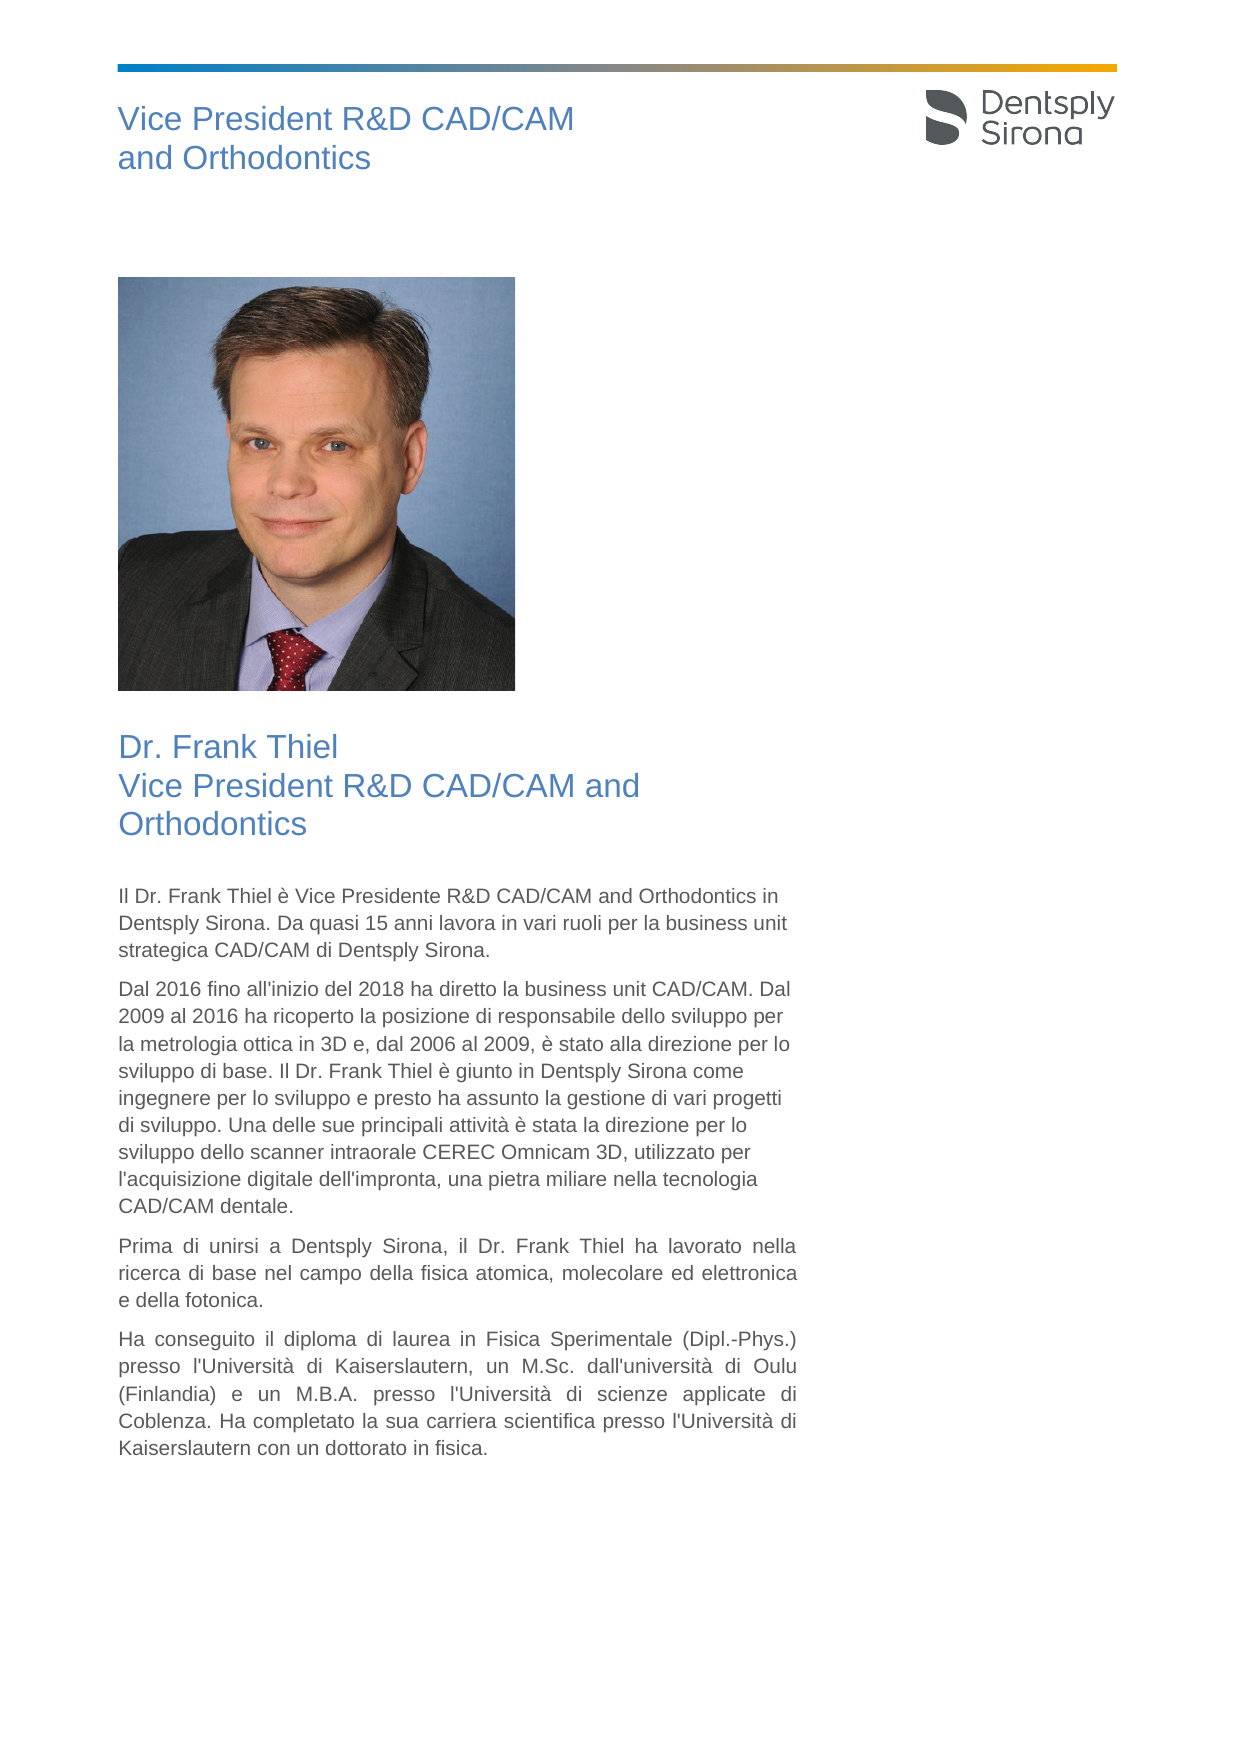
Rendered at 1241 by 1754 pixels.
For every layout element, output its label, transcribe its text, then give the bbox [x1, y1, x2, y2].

text Dal 2016 fino all'inizio del 2018 ha diretto la business unit CAD/CAM. Dal 2009 al 2016 ha ricoperto la posizione di responsabile dello sviluppo per la metrologia ottica in 3D e, dal 2006 al 2009, è stato alla direzione per lo sviluppo di base. Il Dr. Frank Thiel è giunto in Dentsply Sirona come ingegnere per lo sviluppo e presto ha assunto la gestione di vari progetti di sviluppo. Una delle sue principali attività è stata la direzione per lo sviluppo dello scanner intraorale CEREC Omnicam 3D, utilizzato per l'acquisizione digitale dell'impronta, una pietra miliare nella tecnologia CAD/CAM dentale. [118, 974, 798, 1218]
text Ha conseguito il diploma di laurea in Fisica Sperimentale (Dipl.-Phys.) presso l'Università di Kaiserslautern, un M.Sc. dall'università di Oulu (Finlandia) e un M.B.A. presso l'Università di scienze applicate di Coblenza. Ha completato la sua carriera scientifica presso l'Università di Kaiserslautern con un dottorato in fisica. [118, 1324, 798, 1459]
text Il Dr. Frank Thiel è Vice Presidente R&D CAD/CAM and Orthodontics in Dentsply Sirona. Da quasi 15 anni lavora in vari ruoli per la business unit strategica CAD/CAM di Dentsply Sirona. [118, 880, 798, 962]
picture [926, 90, 1115, 145]
picture [117, 59, 1118, 78]
picture [118, 277, 515, 691]
text Prima di unirsi a Dentsply Sirona, il Dr. Frank Thiel ha lavorato nella ricerca di base nel campo della fisica atomica, molecolare ed elettronica e della fotonica. [118, 1230, 798, 1312]
text Dr. Frank Thiel Vice President R&D CAD/CAM and Orthodontics [118, 728, 798, 843]
